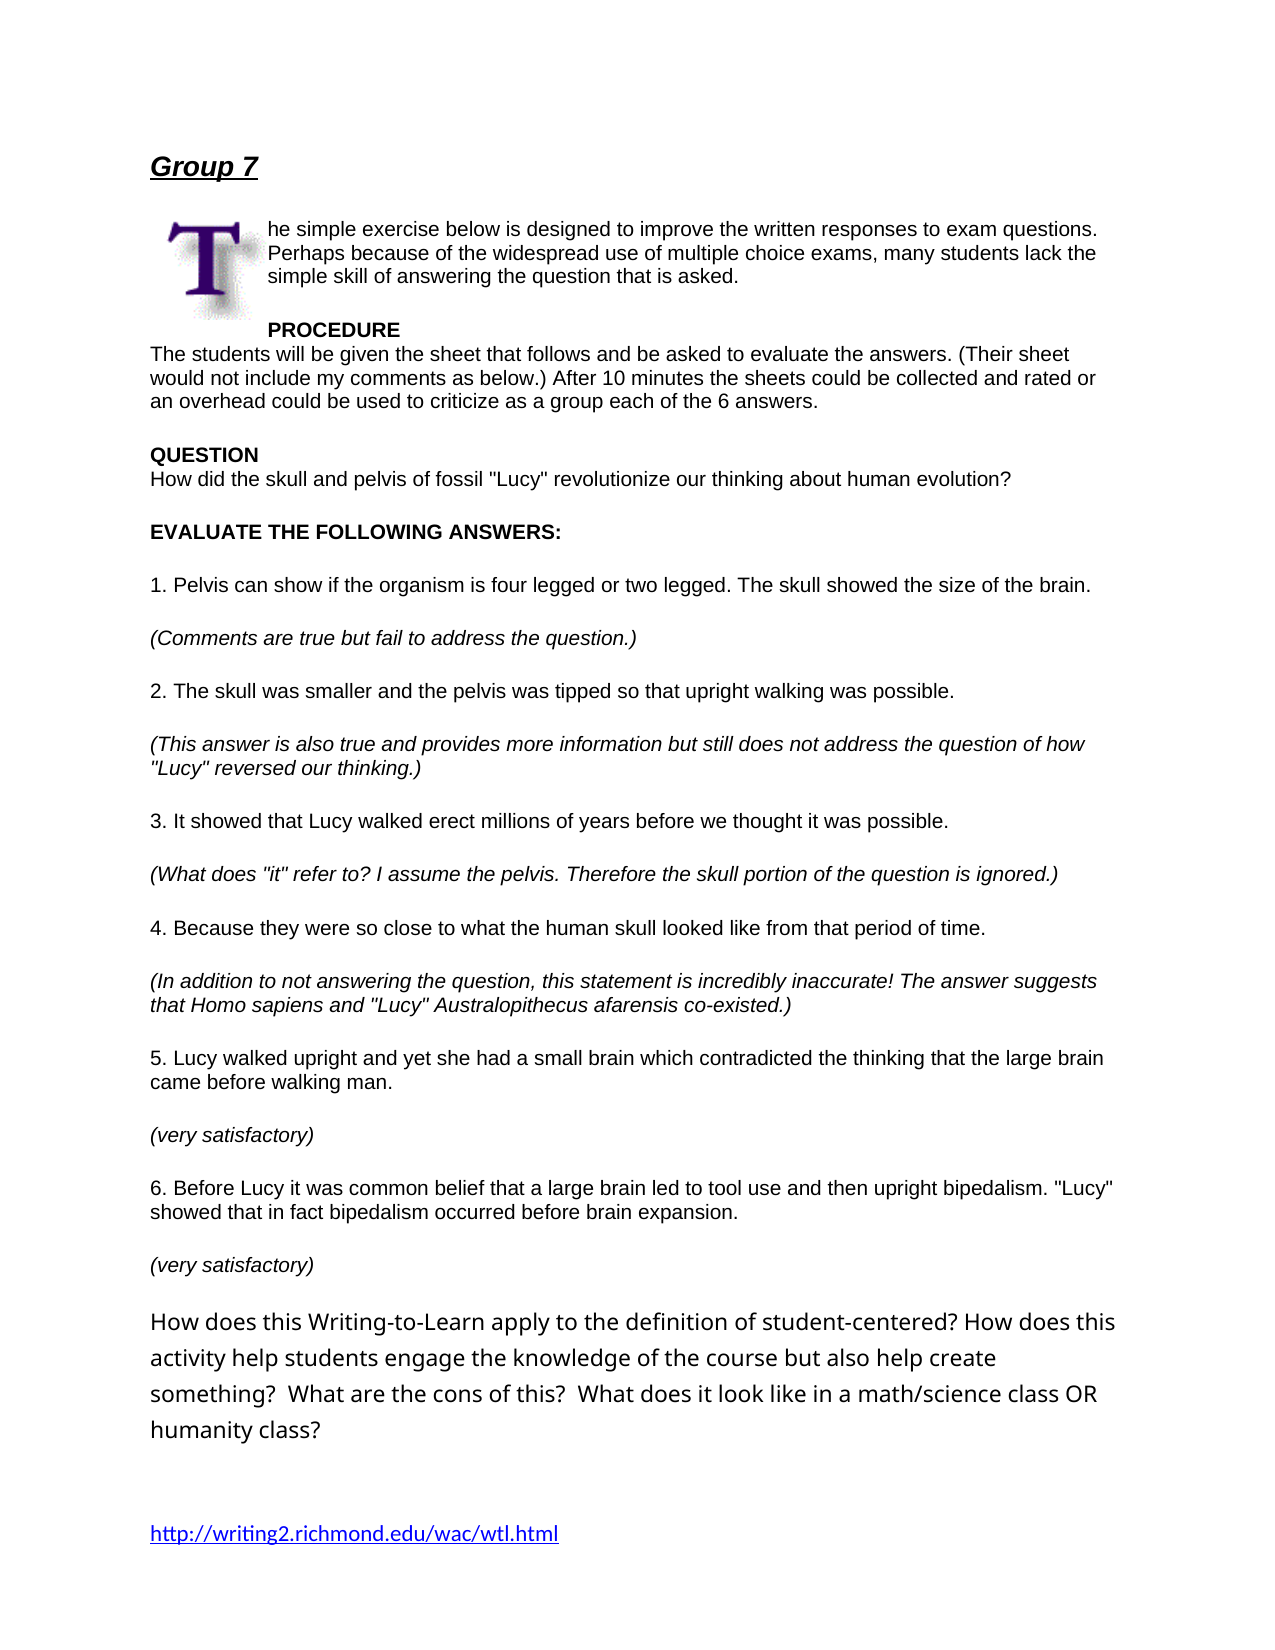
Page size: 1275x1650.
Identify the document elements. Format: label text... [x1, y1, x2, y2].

picture [150, 216, 268, 320]
text EVALUATE THE FOLLOWING ANSWERS: [150, 519, 1125, 543]
text 1. Pelvis can show if the organism is four legged or two legged. The skull showed the size of the brain. [150, 573, 1125, 597]
text How does this Writing-to-Learn apply to the definition of student-centered? How does this activity help students engage the knowledge of the course but also help create something? What are the cons of this? What does it look like in a math/science class OR humanity class? [150, 1306, 1125, 1445]
text (In addition to not answering the question, this statement is incredibly inaccurate! The answer suggests that Homo sapiens and "Lucy" Australopithecus afarensis co-existed.) [150, 968, 1125, 1016]
text he simple exercise below is designed to improve the written responses to exam questions. Perhaps because of the widespread use of multiple choice exams, many students lack the simple skill of answering the question that is asked. [268, 216, 1125, 288]
text PROCEDURE The students will be given the sheet that follows and be asked to evaluate the answers. (Their sheet would not include my comments as below.) After 10 minutes the sheets could be collected and rated or an overhead could be used to criticize as a group each of the 6 answers. [150, 317, 1125, 413]
text 6. Before Lucy it was common belief that a large brain led to tool use and then upright bipedalism. "Lucy" showed that in fact bipedalism occurred before brain expansion. [150, 1176, 1125, 1224]
text (What does "it" refer to? I assume the pelvis. Therefore the skull portion of the question is ignored.) [150, 862, 1125, 886]
text 3. It showed that Lucy walked erect millions of years before we thought it was possible. [150, 809, 1125, 833]
text QUESTION How did the skull and pelvis of fossil "Lucy" revolutionize our thinking about human evolution? [150, 442, 1125, 490]
text Group 7 [150, 150, 1125, 182]
text (Comments are true but fail to address the question.) [150, 626, 1125, 650]
text 2. The skull was smaller and the pelvis was tipped so that upright walking was possible. [150, 679, 1125, 703]
text 5. Lucy walked upright and yet she had a small brain which contradicted the thinking that the large brain came before walking man. [150, 1046, 1125, 1093]
text (very satisfactory) [150, 1253, 1125, 1277]
text (This answer is also true and provides more information but still does not address the question of how "Lucy" reversed our thinking.) [150, 732, 1125, 780]
text 4. Because they were so close to what the human skull looked like from that period of time. [150, 915, 1125, 939]
text (very satisfactory) [150, 1123, 1125, 1147]
